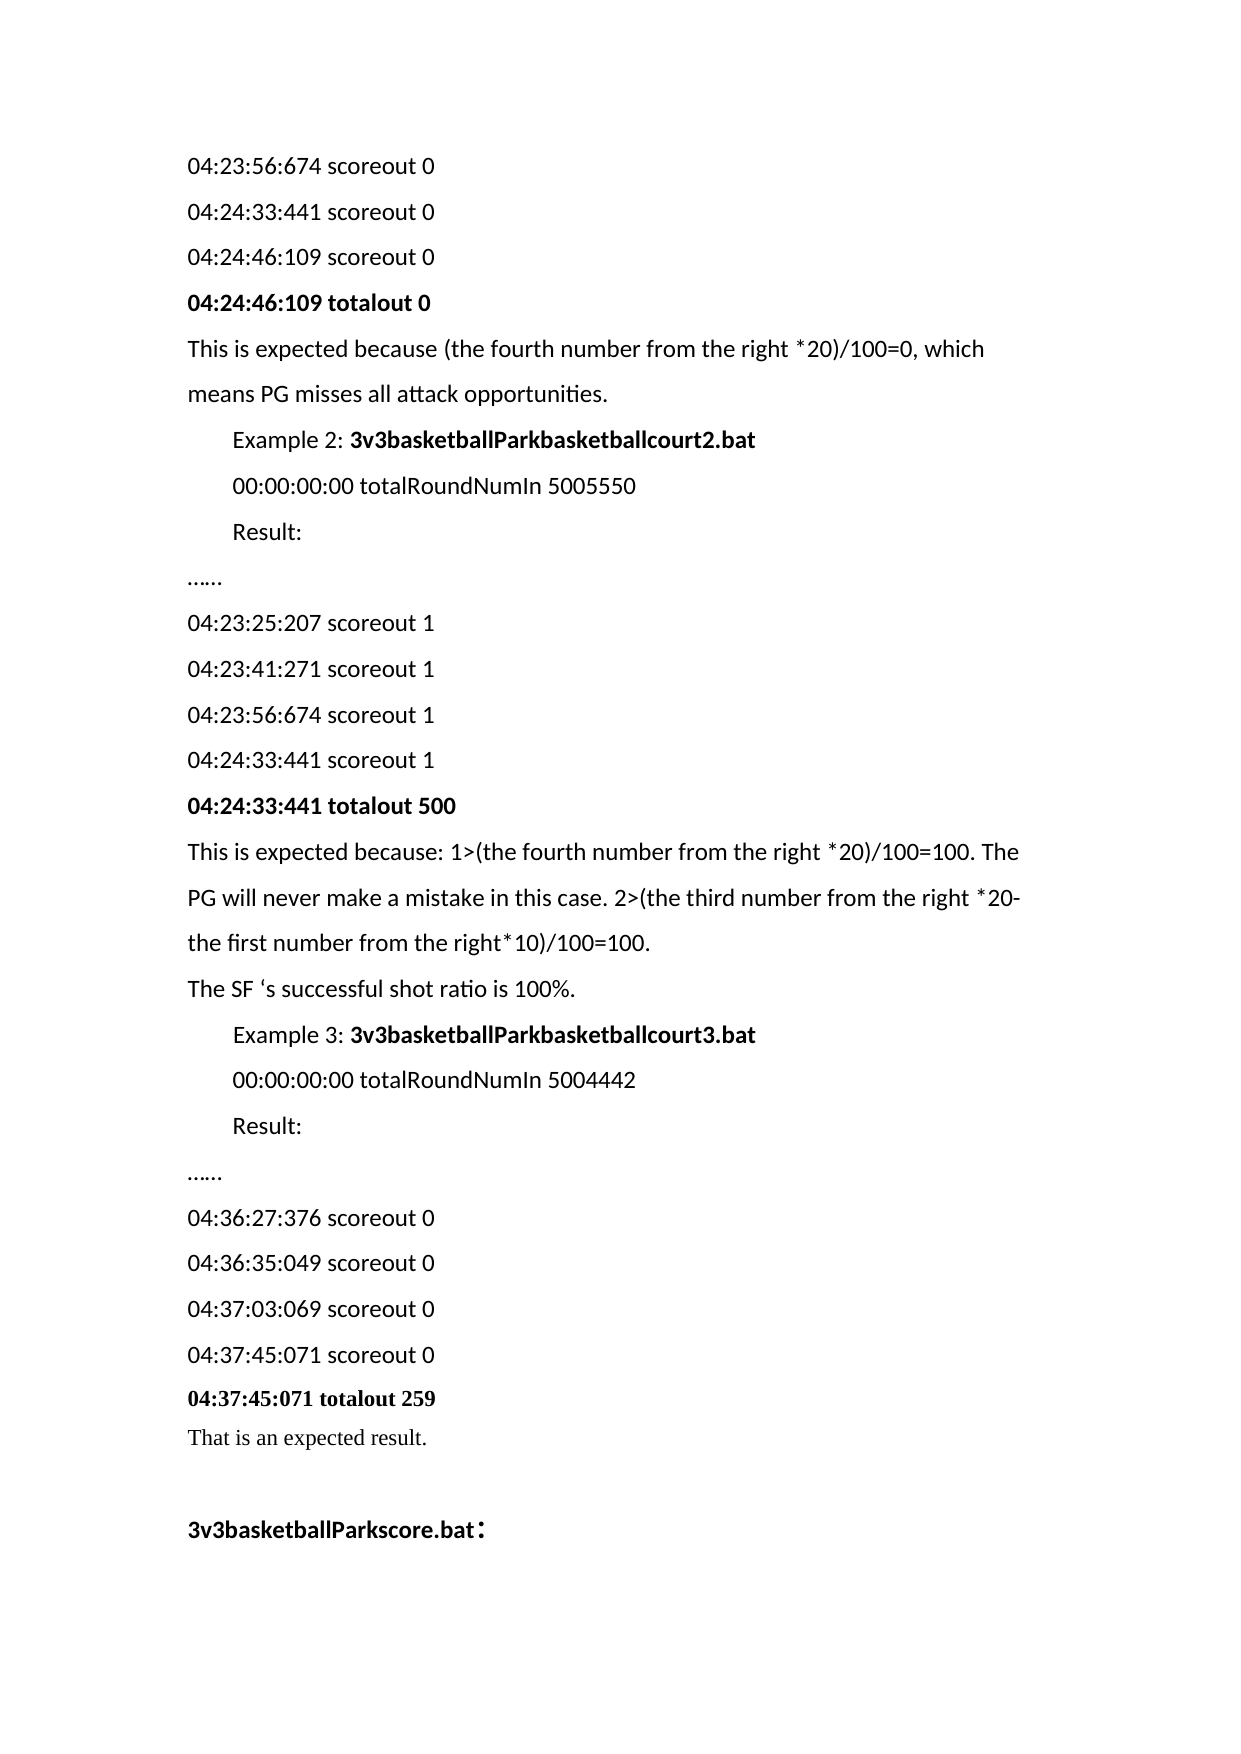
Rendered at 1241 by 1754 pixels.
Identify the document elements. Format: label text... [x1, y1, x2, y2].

text 04:37:03:069 scoreout 0 [187, 1293, 1053, 1324]
text 04:23:56:674 scoreout 0 [187, 150, 1053, 181]
text Example 3: 3v3basketballParkbasketballcourt3.bat [187, 1019, 1053, 1049]
text 00:00:00:00 totalRoundNumIn 5004442 [187, 1064, 1053, 1095]
text 00:00:00:00 totalRoundNumIn 5005550 [187, 470, 1053, 501]
text …… [187, 562, 1053, 592]
text This is expected because: 1>(the fourth number from the right *20)/100=100. The PG will never make a mistake in this case. 2>(the third number from the right *20-the first number from the right*10)/100=100. [187, 836, 1053, 958]
text 04:23:41:271 scoreout 1 [187, 653, 1053, 683]
text 04:23:25:207 scoreout 1 [187, 607, 1053, 638]
text This is expected because (the fourth number from the right *20)/100=0, which means PG misses all attack opportunities. [187, 333, 1053, 409]
text 04:24:33:441 scoreout 0 [187, 196, 1053, 226]
text 3v3basketballParkscore.bat： [187, 1509, 1053, 1546]
text 04:23:56:674 scoreout 1 [187, 699, 1053, 729]
text Example 2: 3v3basketballParkbasketballcourt2.bat [187, 424, 1053, 455]
text 04:24:33:441 scoreout 1 [187, 744, 1053, 775]
text 04:36:35:049 scoreout 0 [187, 1247, 1053, 1278]
text That is an expected result. [187, 1424, 1053, 1451]
text 04:37:45:071 scoreout 0 [187, 1339, 1053, 1369]
text 04:24:46:109 scoreout 0 [187, 241, 1053, 272]
text The SF ‘s successful shot ratio is 100%. [187, 973, 1053, 1004]
text 04:24:33:441 totalout 500 [187, 790, 1053, 821]
text 04:37:45:071 totalout 259 [187, 1385, 1053, 1411]
text …… [187, 1156, 1053, 1187]
text 04:36:27:376 scoreout 0 [187, 1202, 1053, 1232]
text Result: [187, 516, 1053, 546]
text 04:24:46:109 totalout 0 [187, 287, 1053, 318]
text Result: [187, 1110, 1053, 1141]
